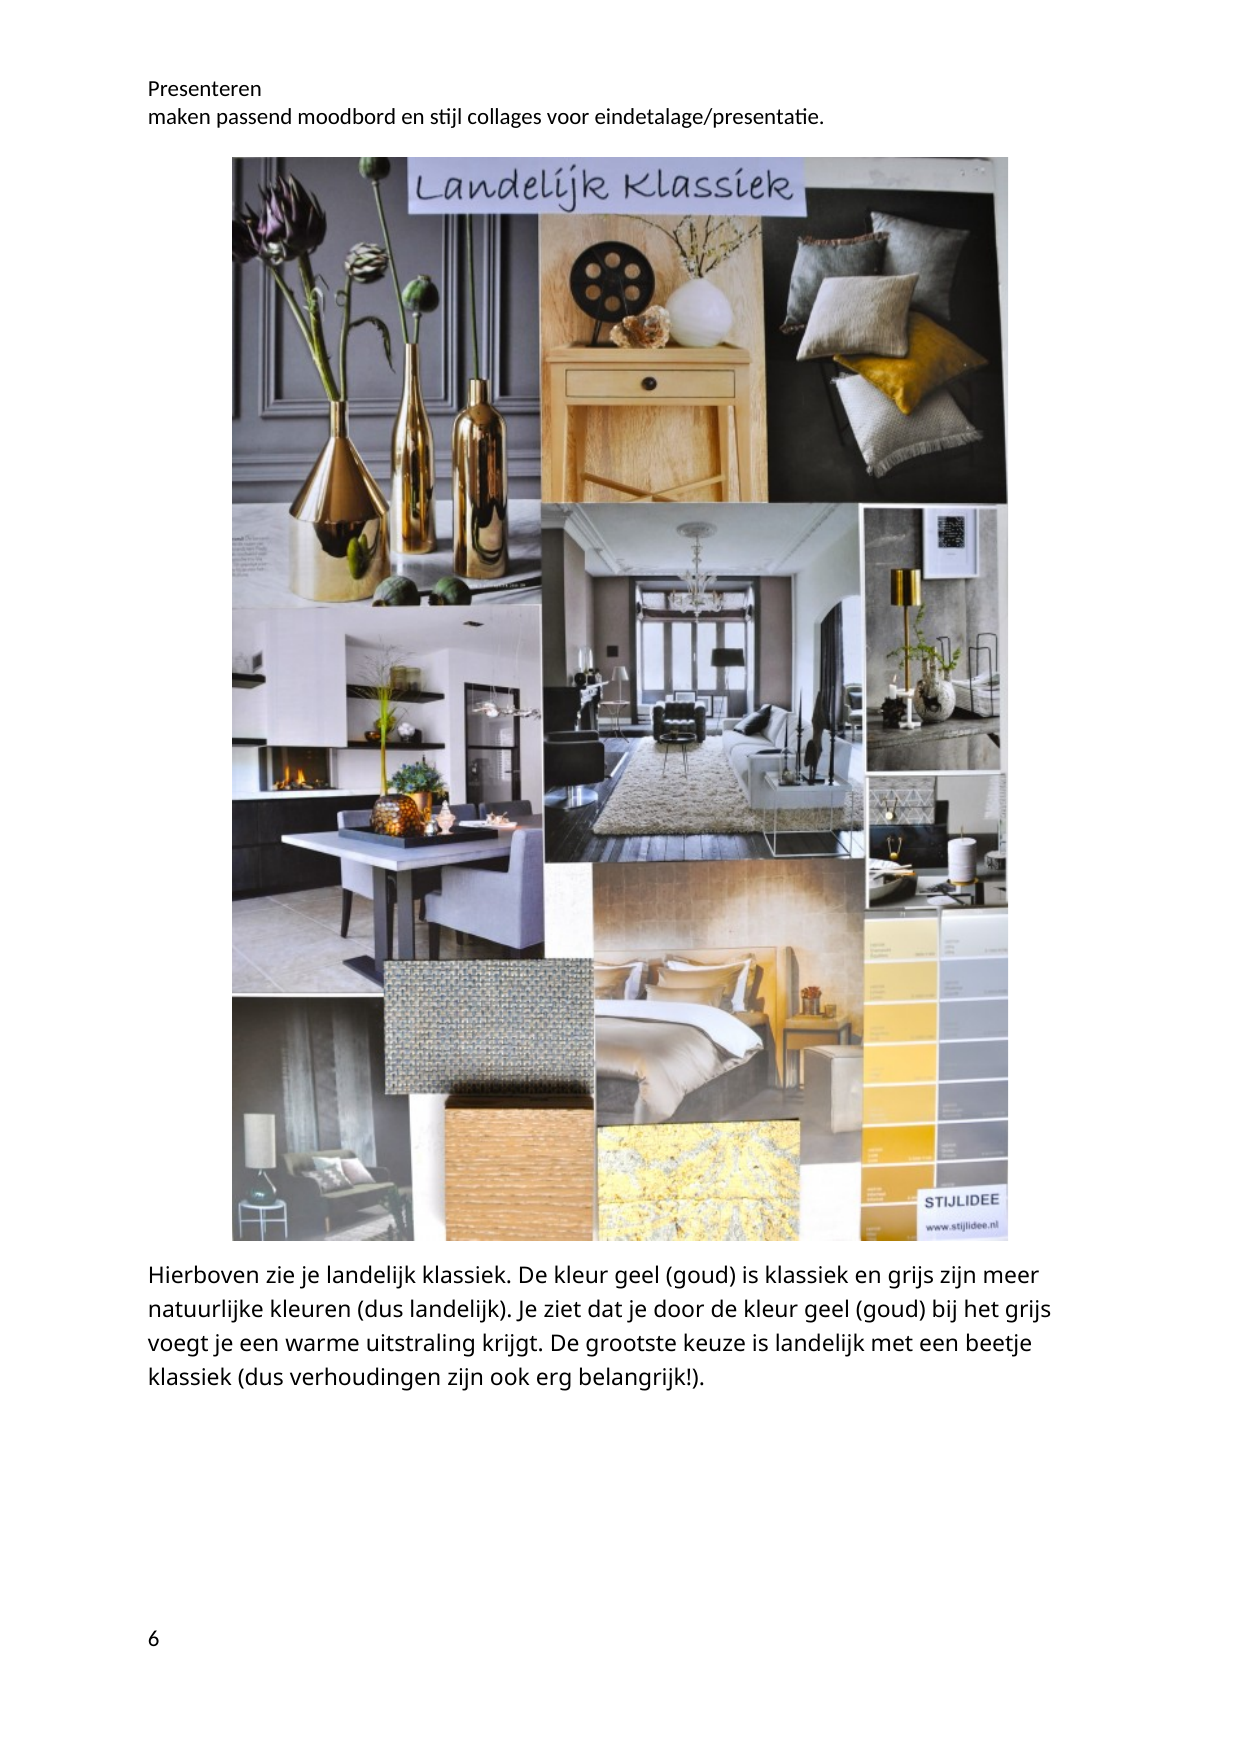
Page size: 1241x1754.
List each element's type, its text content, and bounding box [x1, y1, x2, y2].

picture [232, 157, 1009, 1241]
text Hierboven zie je landelijk klassiek. De kleur geel (goud) is klassiek en grijs zijn meer natuurlijke kleuren (dus landelijk). Je ziet dat je door de kleur geel (goud) bij het grijs voegt je een warme uitstraling krijgt. De grootste keuze is landelijk met een beetje klassiek (dus verhoudingen zijn ook erg belangrijk!). [148, 1259, 1093, 1392]
